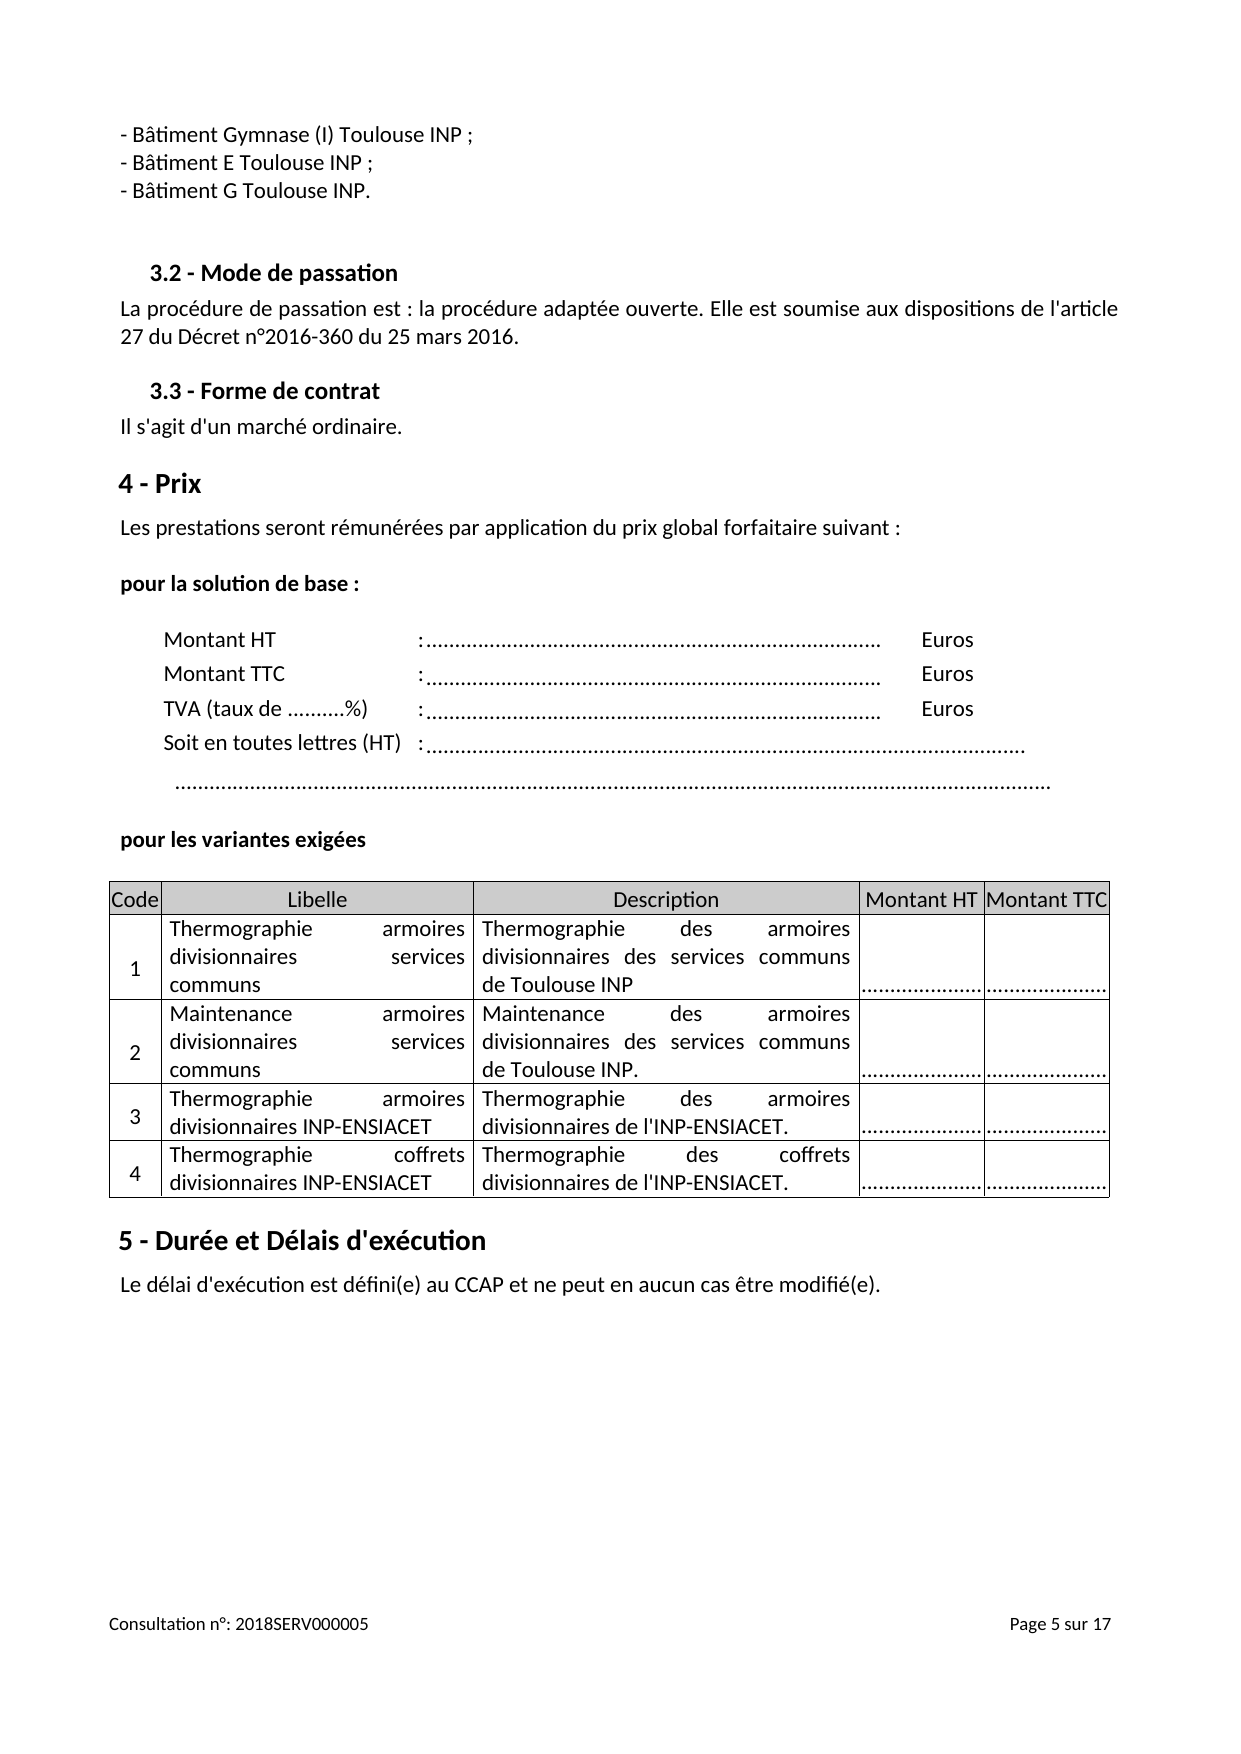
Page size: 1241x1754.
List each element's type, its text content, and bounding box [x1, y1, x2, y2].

table_header Code [110, 882, 161, 914]
table_cell ............................................................................... [426, 660, 921, 694]
table_cell ..................... [985, 915, 1109, 998]
table_cell 4 [110, 1141, 161, 1196]
table_header Montant TTC [985, 882, 1109, 914]
table_cell 3 [110, 1084, 161, 1140]
table_cell ..................... [860, 1141, 984, 1196]
subtitle 5 - Durée et Délais d'exécution [118, 1222, 1122, 1257]
subtitle 4 - Prix [118, 465, 1122, 501]
table_cell 1 [110, 915, 161, 998]
table_cell Euros [921, 660, 1059, 694]
subtitle 3.2 - Mode de passation [149, 257, 1120, 288]
table_cell Thermographie des coffrets divisionnaires de l'INP-ENSIACET. [474, 1141, 859, 1196]
text Les prestations seront rémunérées par application du prix global forfaitaire suivant : [120, 513, 1120, 541]
text pour la solution de base : [120, 569, 1120, 597]
text pour les variantes exigées [120, 825, 1120, 853]
table_cell TVA (taux de ..........%) [163, 694, 413, 728]
table_header ............................................................................... [426, 625, 921, 659]
table_cell Thermographie des armoires divisionnaires de l'INP-ENSIACET. [474, 1084, 859, 1140]
text - Bâtiment E Toulouse INP ; [120, 148, 1120, 176]
table_cell Thermographie coffrets divisionnaires INP-ENSIACET [162, 1141, 473, 1196]
table_cell ..................... [985, 1000, 1109, 1083]
table_cell ..................... [860, 1084, 984, 1140]
table_cell Maintenance armoires divisionnaires services communs [162, 1000, 473, 1083]
table_cell ........................................................................................................ [426, 728, 1059, 763]
table_cell Thermographie armoires divisionnaires services communs [162, 915, 473, 998]
table_cell Thermographie armoires divisionnaires INP-ENSIACET [162, 1084, 473, 1140]
table_header Montant HT [860, 882, 984, 914]
text - Bâtiment G Toulouse INP. [120, 176, 1120, 204]
table_cell Maintenance des armoires divisionnaires des services communs de Toulouse INP. [474, 1000, 859, 1083]
table_cell ............................................................................... [426, 694, 921, 728]
table_cell ..................... [985, 1084, 1109, 1140]
table_header Description [474, 882, 859, 914]
table_cell ..................... [985, 1141, 1109, 1196]
text - Bâtiment Gymnase (I) Toulouse INP ; [120, 120, 1120, 148]
table_header Libelle [162, 882, 473, 914]
table_cell ..................... [860, 915, 984, 998]
table_cell Thermographie des armoires divisionnaires des services communs de Toulouse INP [474, 915, 859, 998]
table_cell Soit en toutes lettres (HT) [163, 728, 413, 763]
text Le délai d'exécution est défini(e) au CCAP et ne peut en aucun cas être modifié(e). [120, 1270, 1120, 1298]
table_cell Montant TTC [163, 660, 413, 694]
table_cell Euros [921, 694, 1059, 728]
table_cell 2 [110, 1000, 161, 1083]
text Il s'agit d'un marché ordinaire. [120, 412, 1120, 440]
table_header Euros [921, 625, 1059, 659]
subtitle 3.3 - Forme de contrat [149, 375, 1120, 406]
text ........................................................................................................................................................ [174, 767, 1069, 795]
text La procédure de passation est : la procédure adaptée ouverte. Elle est soumise aux dispositions de l'article 27 du Décret n°2016-360 du 25 mars 2016. [120, 294, 1120, 350]
table_header Montant HT [163, 625, 413, 659]
table_cell ..................... [860, 1000, 984, 1083]
